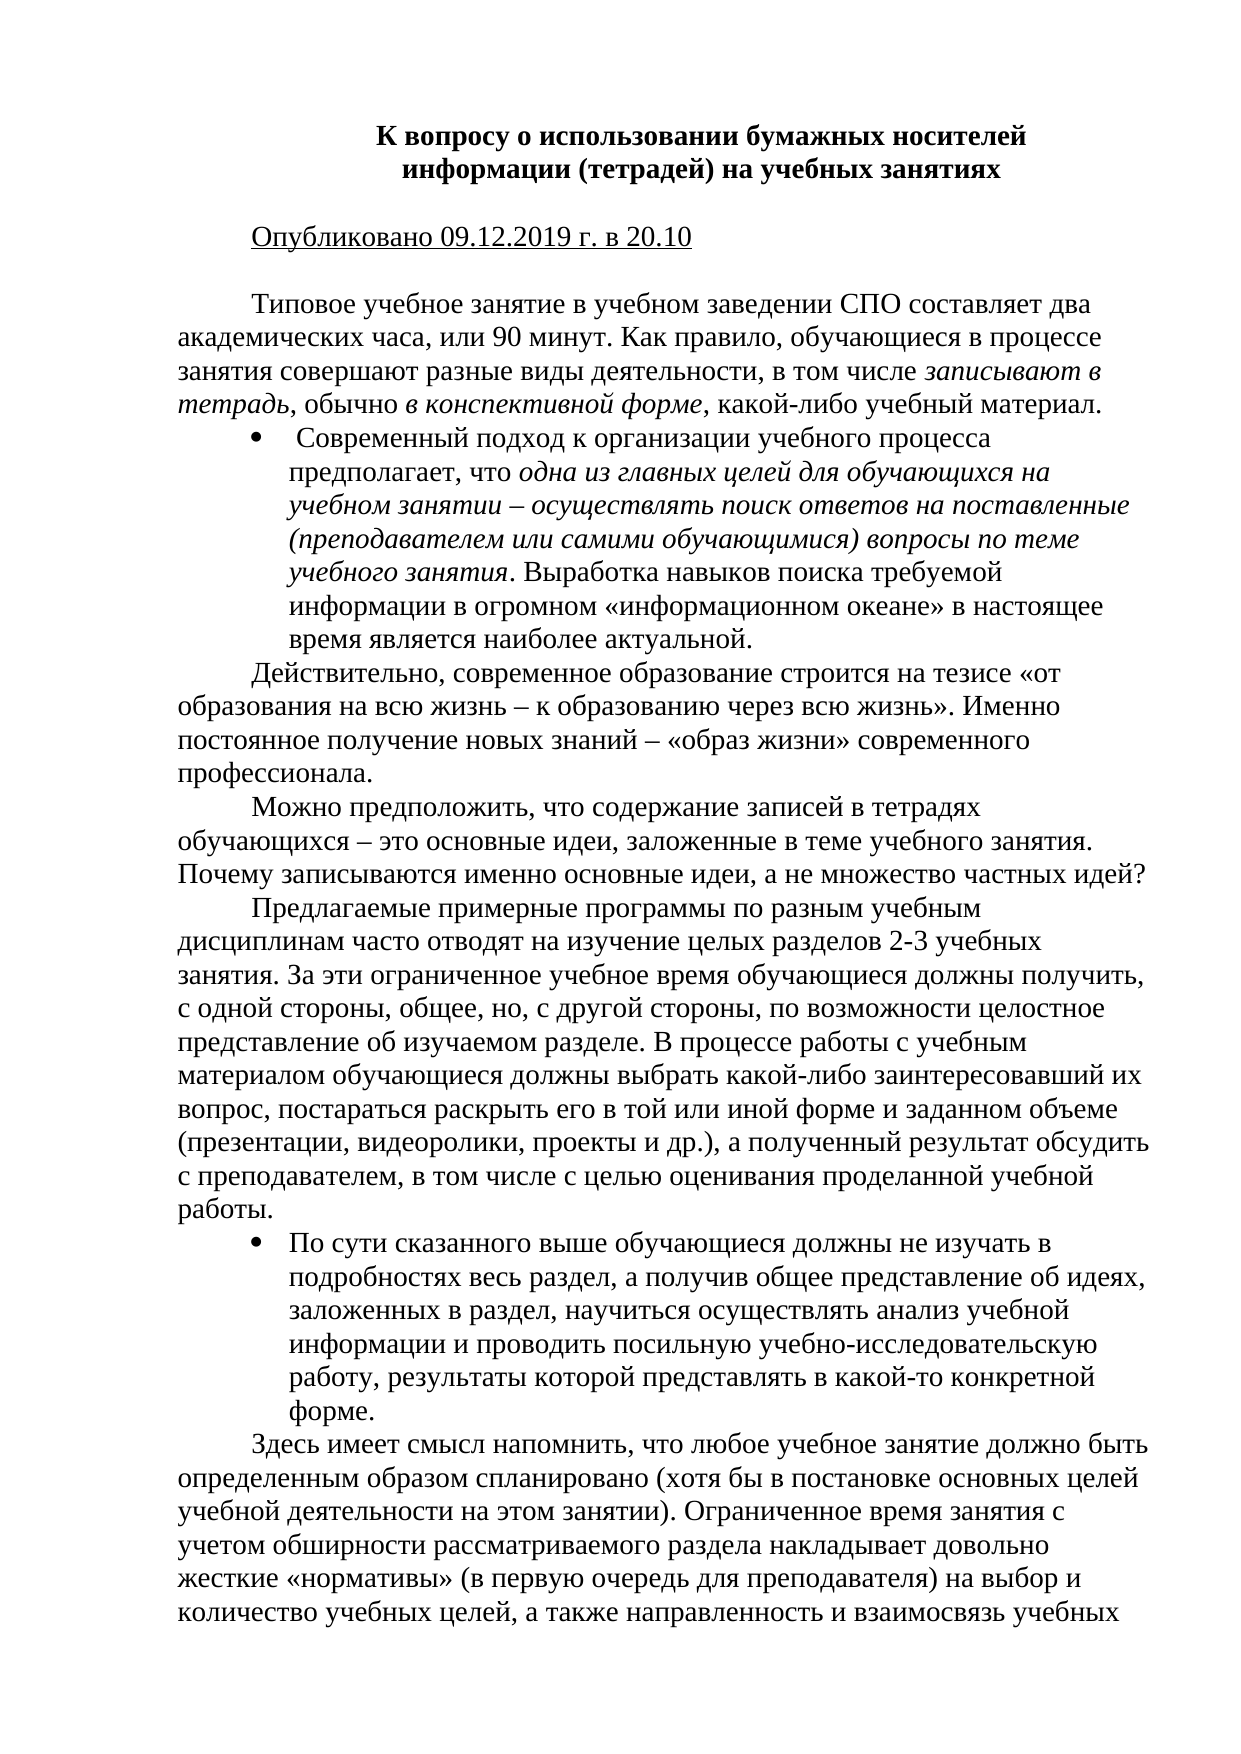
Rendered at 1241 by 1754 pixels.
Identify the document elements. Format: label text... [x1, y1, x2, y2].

list По сути сказанного выше обучающиеся должны не изучать в подробностях весь раздел, а получив общее представление об идеях, заложенных в раздел, научиться осуществлять анализ учебной информации и проводить посильную учебно-исследовательскую работу, результаты которой представлять в какой-то конкретной форме. [251, 1225, 1152, 1426]
text Можно предположить, что содержание записей в тетрадях обучающихся – это основные идеи, заложенные в теме учебного занятия. Почему записываются именно основные идеи, а не множество частных идей? [177, 789, 1152, 890]
text Предлагаемые примерные программы по разным учебным дисциплинам часто отводят на изучение целых разделов 2-3 учебных занятия. За эти ограниченное учебное время обучающиеся должны получить, с одной стороны, общее, но, с другой стороны, по возможности целостное представление об изучаемом разделе. В процессе работы с учебным материалом обучающиеся должны выбрать какой-либо заинтересовавший их вопрос, постараться раскрыть его в той или иной форме и заданном объеме (презентации, видеоролики, проекты и др.), а полученный результат обсудить с преподавателем, в том числе с целью оценивания проделанной учебной работы. [177, 890, 1152, 1225]
text Типовое учебное занятие в учебном заведении СПО составляет два академических часа, или 90 минут. Как правило, обучающиеся в процессе занятия совершают разные виды деятельности, в том числе записывают в тетрадь, обычно в конспективной форме, какой-либо учебный материал. [177, 286, 1152, 420]
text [177, 1426, 1152, 1628]
text Действительно, современное образование строится на тезисе «от образования на всю жизнь – к образованию через всю жизнь». Именно постоянное получение новых знаний – «образ жизни» современного профессионала. [177, 655, 1152, 789]
text Опубликовано 09.12.2019 г. в 20.10 [177, 219, 1152, 252]
text К вопросу о использовании бумажных носителей информации (тетрадей) на учебных занятиях [251, 118, 1152, 185]
list Современный подход к организации учебного процесса предполагает, что одна из главных целей для обучающихся на учебном занятии – осуществлять поиск ответов на поставленные (преподавателем или самими обучающимися) вопросы по теме учебного занятия. Выработка навыков поиска требуемой информации в огромном «информационном океане» в настоящее время является наиболее актуальной. [251, 420, 1152, 655]
